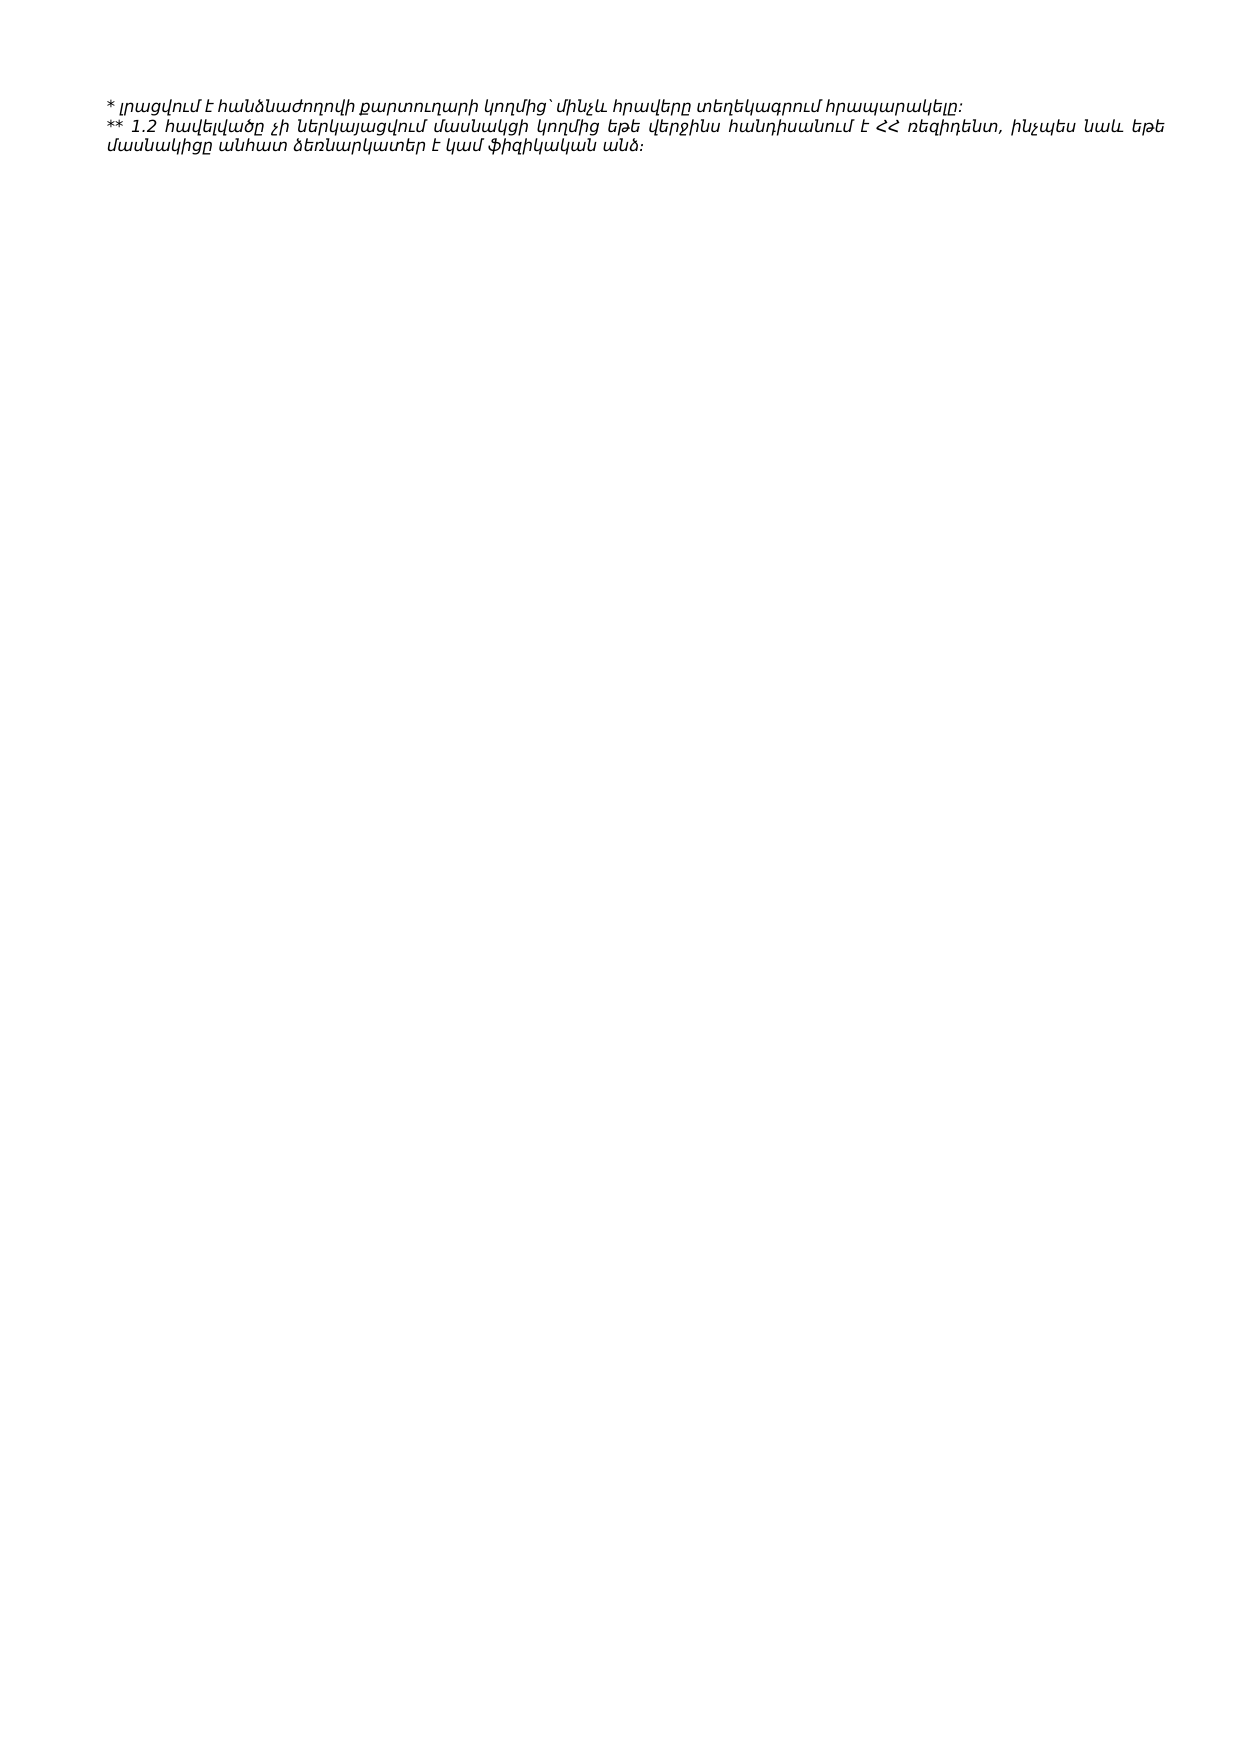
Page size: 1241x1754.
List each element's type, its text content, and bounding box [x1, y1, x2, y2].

text * լրացվում է հանձնաժողովի քարտուղարի կողմից` մինչև հրավերը տեղեկագրում հրապարակելը: [107, 94, 1167, 117]
text ** 1.2 հավելվածը չի ներկայացվում մասնակցի կողմից եթե վերջինս հանդիսանում է ՀՀ ռեզիդենտ, ինչպես նաև եթե մասնակիցը անհատ ձեռնարկատեր է կամ ֆիզիկական անձ։ [107, 117, 1167, 156]
